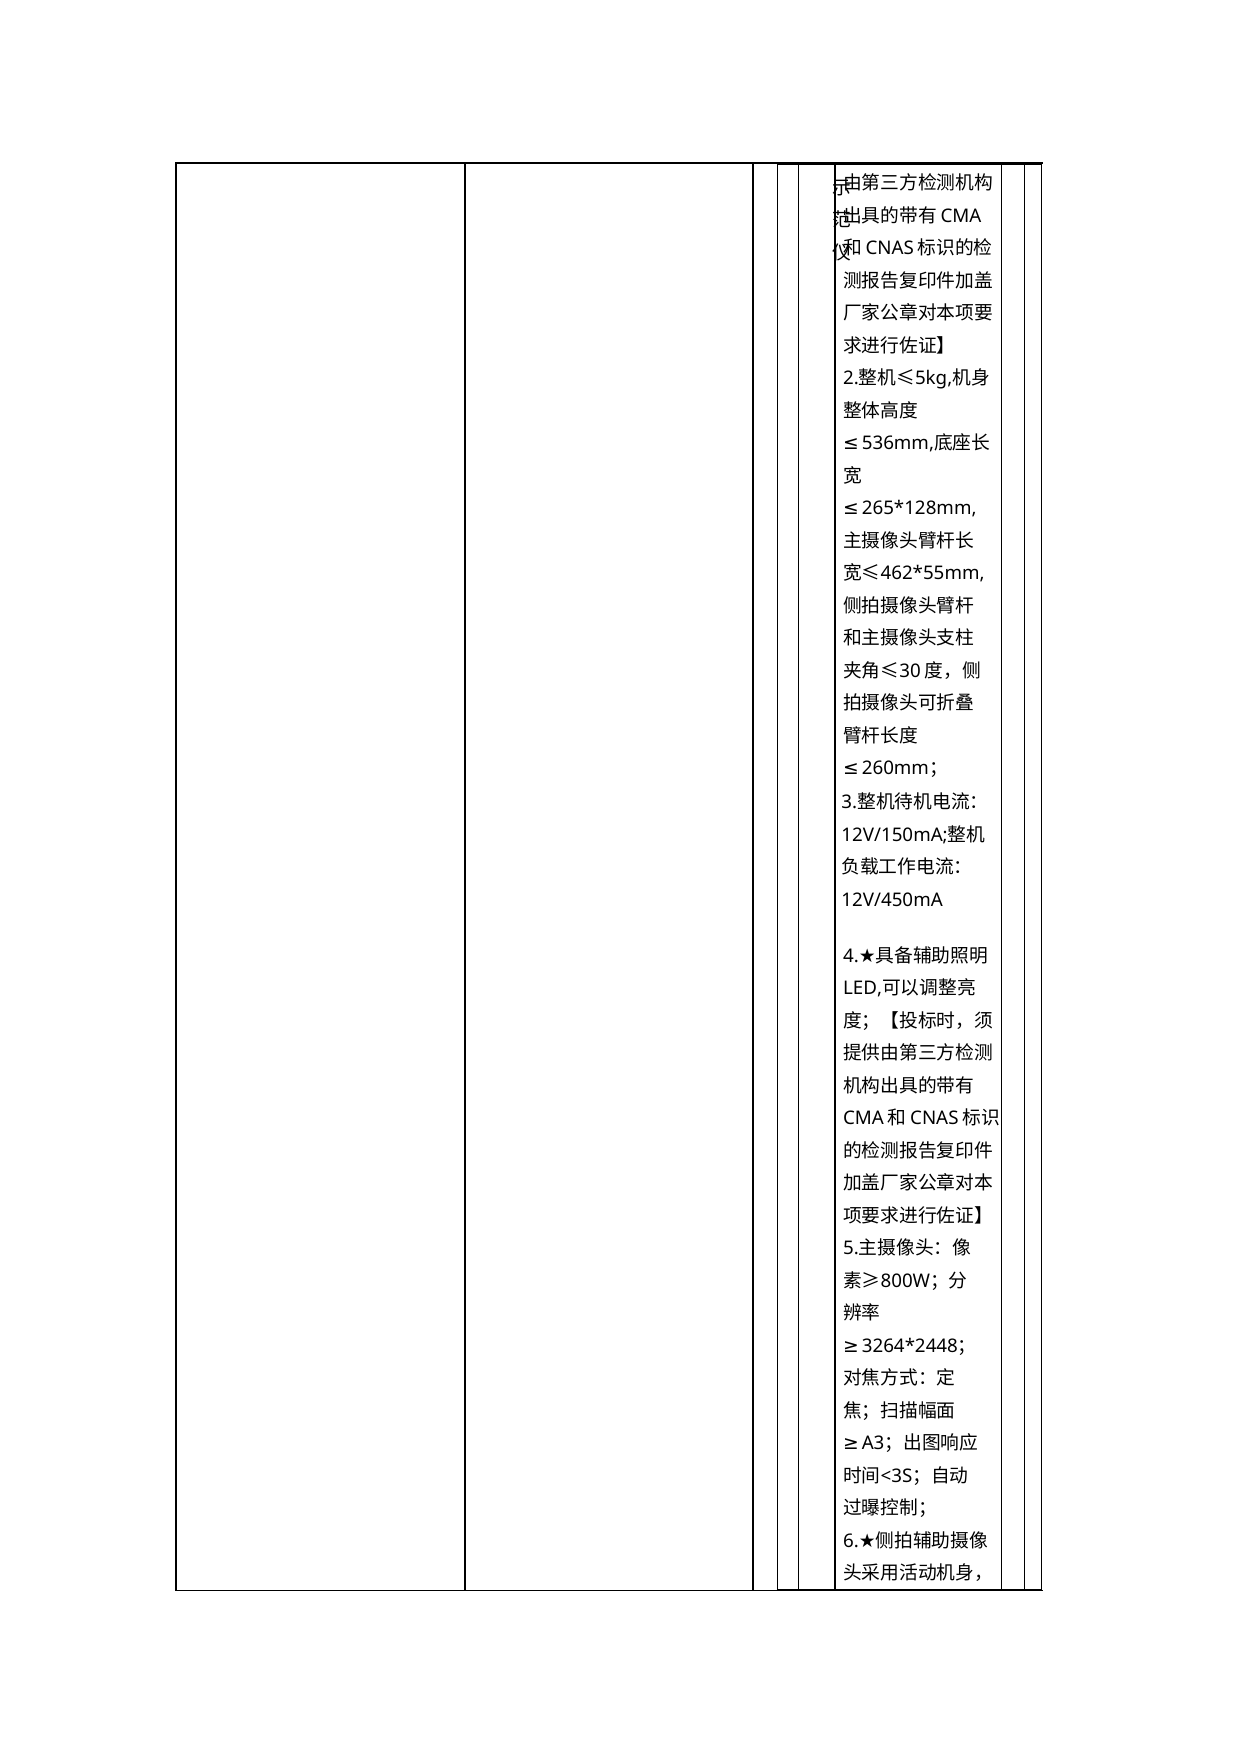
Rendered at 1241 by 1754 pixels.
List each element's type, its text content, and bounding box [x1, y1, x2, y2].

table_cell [836, 165, 1001, 1589]
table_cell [1002, 165, 1024, 1589]
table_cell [799, 165, 834, 1589]
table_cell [754, 164, 777, 1590]
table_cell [778, 165, 798, 1589]
table_cell [466, 164, 752, 1590]
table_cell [1025, 165, 1041, 1589]
table_cell 1 [177, 164, 464, 1590]
